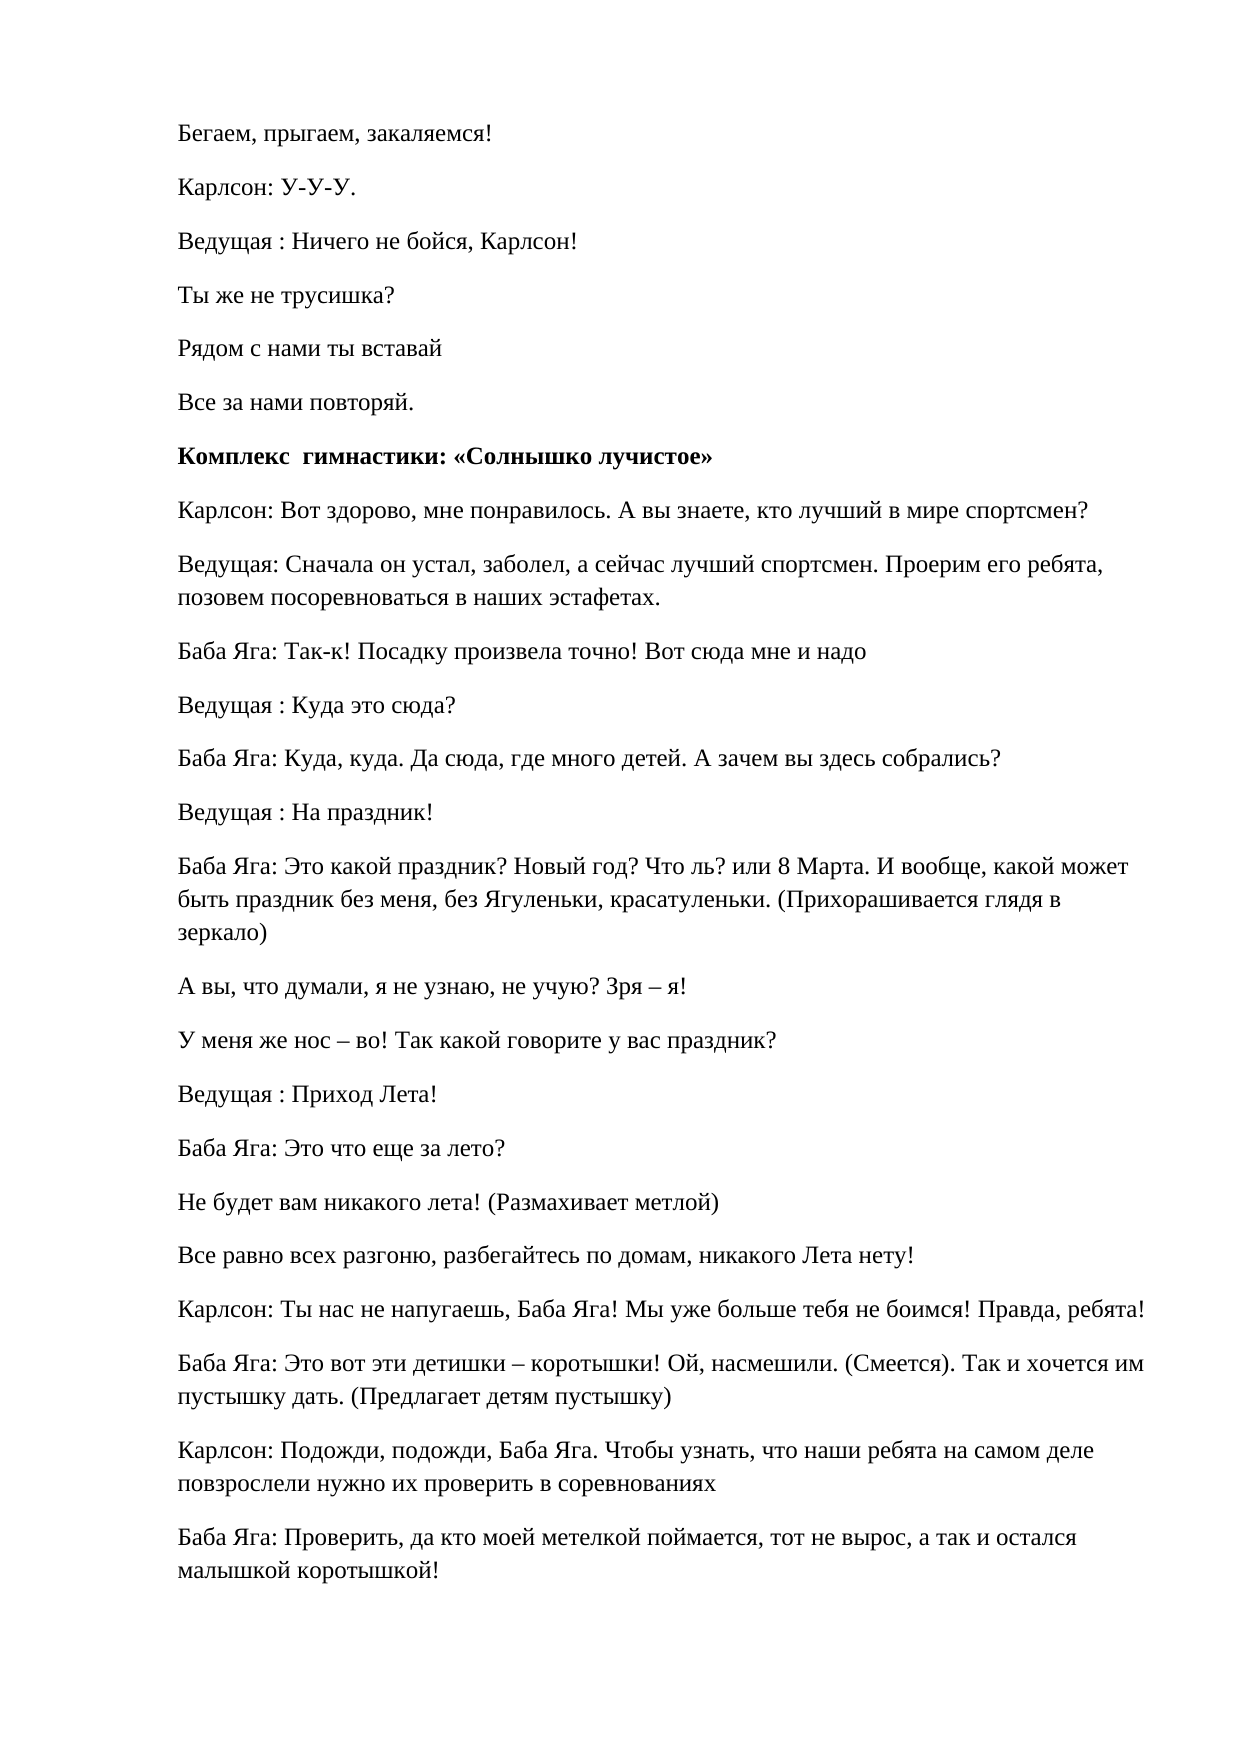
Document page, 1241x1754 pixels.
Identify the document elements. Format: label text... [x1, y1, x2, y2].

text Баба Яга: Это вот эти детишки – коротышки! Ой, насмешили. (Смеется). Так и хочется им пустышку дать. (Предлагает детям пустышку) [177, 1348, 1152, 1410]
text Баба Яга: Так-к! Посадку произвела точно! Вот сюда мне и надо [177, 636, 1152, 664]
text Рядом с нами ты вставай [177, 333, 1152, 362]
text Бегаем, прыгаем, закаляемся! [177, 118, 1152, 147]
text Баба Яга: Это что еще за лето? [177, 1133, 1152, 1161]
text Все за нами повторяй. [177, 387, 1152, 416]
text Ведущая : На праздник! [177, 797, 1152, 826]
text Ведущая : Приход Лета! [177, 1079, 1152, 1108]
text Карлсон: У-У-У. [177, 172, 1152, 201]
text Баба Яга: Проверить, да кто моей метелкой поймается, тот не вырос, а так и остался малышкой коротышкой! [177, 1522, 1152, 1584]
text У меня же нос – во! Так какой говорите у вас праздник? [177, 1025, 1152, 1054]
text Комплекс гимнастики: «Солнышко лучистое» [177, 441, 1152, 470]
text Карлсон: Ты нас не напугаешь, Баба Яга! Мы уже больше тебя не боимся! Правда, ребята! [177, 1294, 1152, 1323]
text Ты же не трусишка? [177, 280, 1152, 308]
text Баба Яга: Куда, куда. Да сюда, где много детей. А зачем вы здесь собрались? [177, 743, 1152, 772]
text Карлсон: Вот здорово, мне понравилось. А вы знаете, кто лучший в мире спортсмен? [177, 495, 1152, 524]
text Ведущая : Ничего не бойся, Карлсон! [177, 226, 1152, 254]
text Не будет вам никакого лета! (Размахивает метлой) [177, 1187, 1152, 1215]
text Баба Яга: Это какой праздник? Новый год? Что ль? или 8 Марта. И вообще, какой может быть праздник без меня, без Ягуленьки, красатуленьки. (Прихорашивается глядя в зеркало) [177, 851, 1152, 946]
text Карлсон: Подожди, подожди, Баба Яга. Чтобы узнать, что наши ребята на самом деле повзрослели нужно их проверить в соревнованиях [177, 1435, 1152, 1497]
text Ведущая : Куда это сюда? [177, 690, 1152, 718]
text А вы, что думали, я не узнаю, не учую? Зря – я! [177, 971, 1152, 1000]
text Все равно всех разгоню, разбегайтесь по домам, никакого Лета нету! [177, 1240, 1152, 1269]
text Ведущая: Сначала он устал, заболел, а сейчас лучший спортсмен. Проерим его ребята, позовем посоревноваться в наших эстафетах. [177, 549, 1152, 611]
